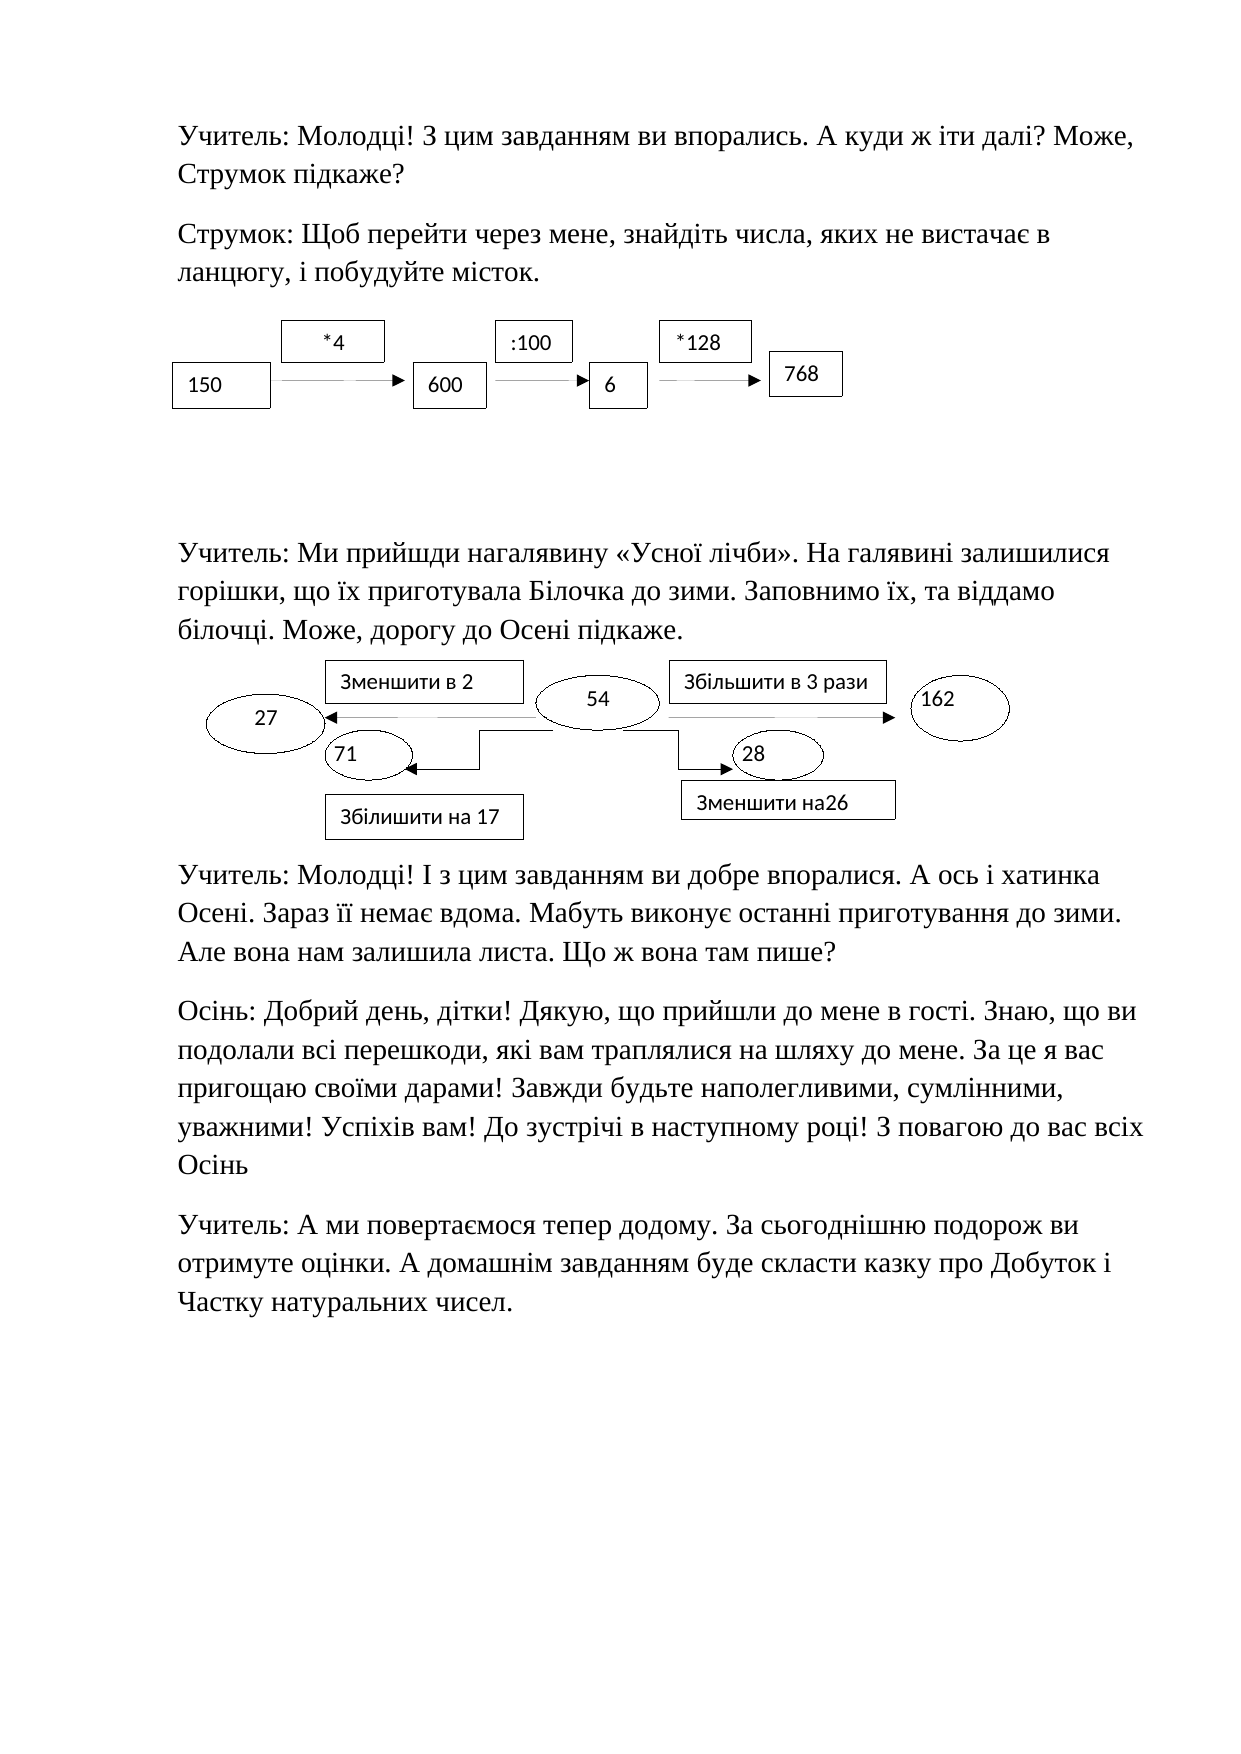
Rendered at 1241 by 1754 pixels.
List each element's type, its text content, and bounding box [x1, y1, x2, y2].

text Учитель: Молодці! І з цим завданням ви добре впоралися. А ось і хатинка Осені. Зараз її немає вдома. Мабуть виконує останні приготування до зими. Але вона нам залишила листа. Що ж вона там пише? [177, 857, 1152, 967]
text Учитель: А ми повертаємося тепер додому. За сьогоднішню подорож ви отримуте оцінки. А домашнім завданням буде скласти казку про Добуток і Частку натуральних чисел. [177, 1207, 1152, 1317]
text Учитель: Молодці! З цим завданням ви впорались. А куди ж іти далі? Може, Струмок підкаже? [177, 118, 1152, 190]
text Струмок: Щоб перейти через мене, знайдіть числа, яких не вистачає в ланцюгу, і побудуйте місток. [177, 216, 1152, 288]
text Учитель: Ми прийшди нагалявину «Усної лічби». На галявині залишилися горішки, що їх приготувала Білочка до зими. Заповнимо їх, та віддамо білочці. Може, дорогу до Осені підкаже. [177, 535, 1152, 832]
text Осінь: Добрий день, дітки! Дякую, що прийшли до мене в гості. Знаю, що ви подолали всі перешкоди, які вам траплялися на шляху до мене. За це я вас пригощаю своїми дарами! Завжди будьте наполегливими, сумлінними, уважними! Успіхів вам! До зустрічі в наступному році! З повагою до вас всіх Осінь [177, 993, 1152, 1181]
